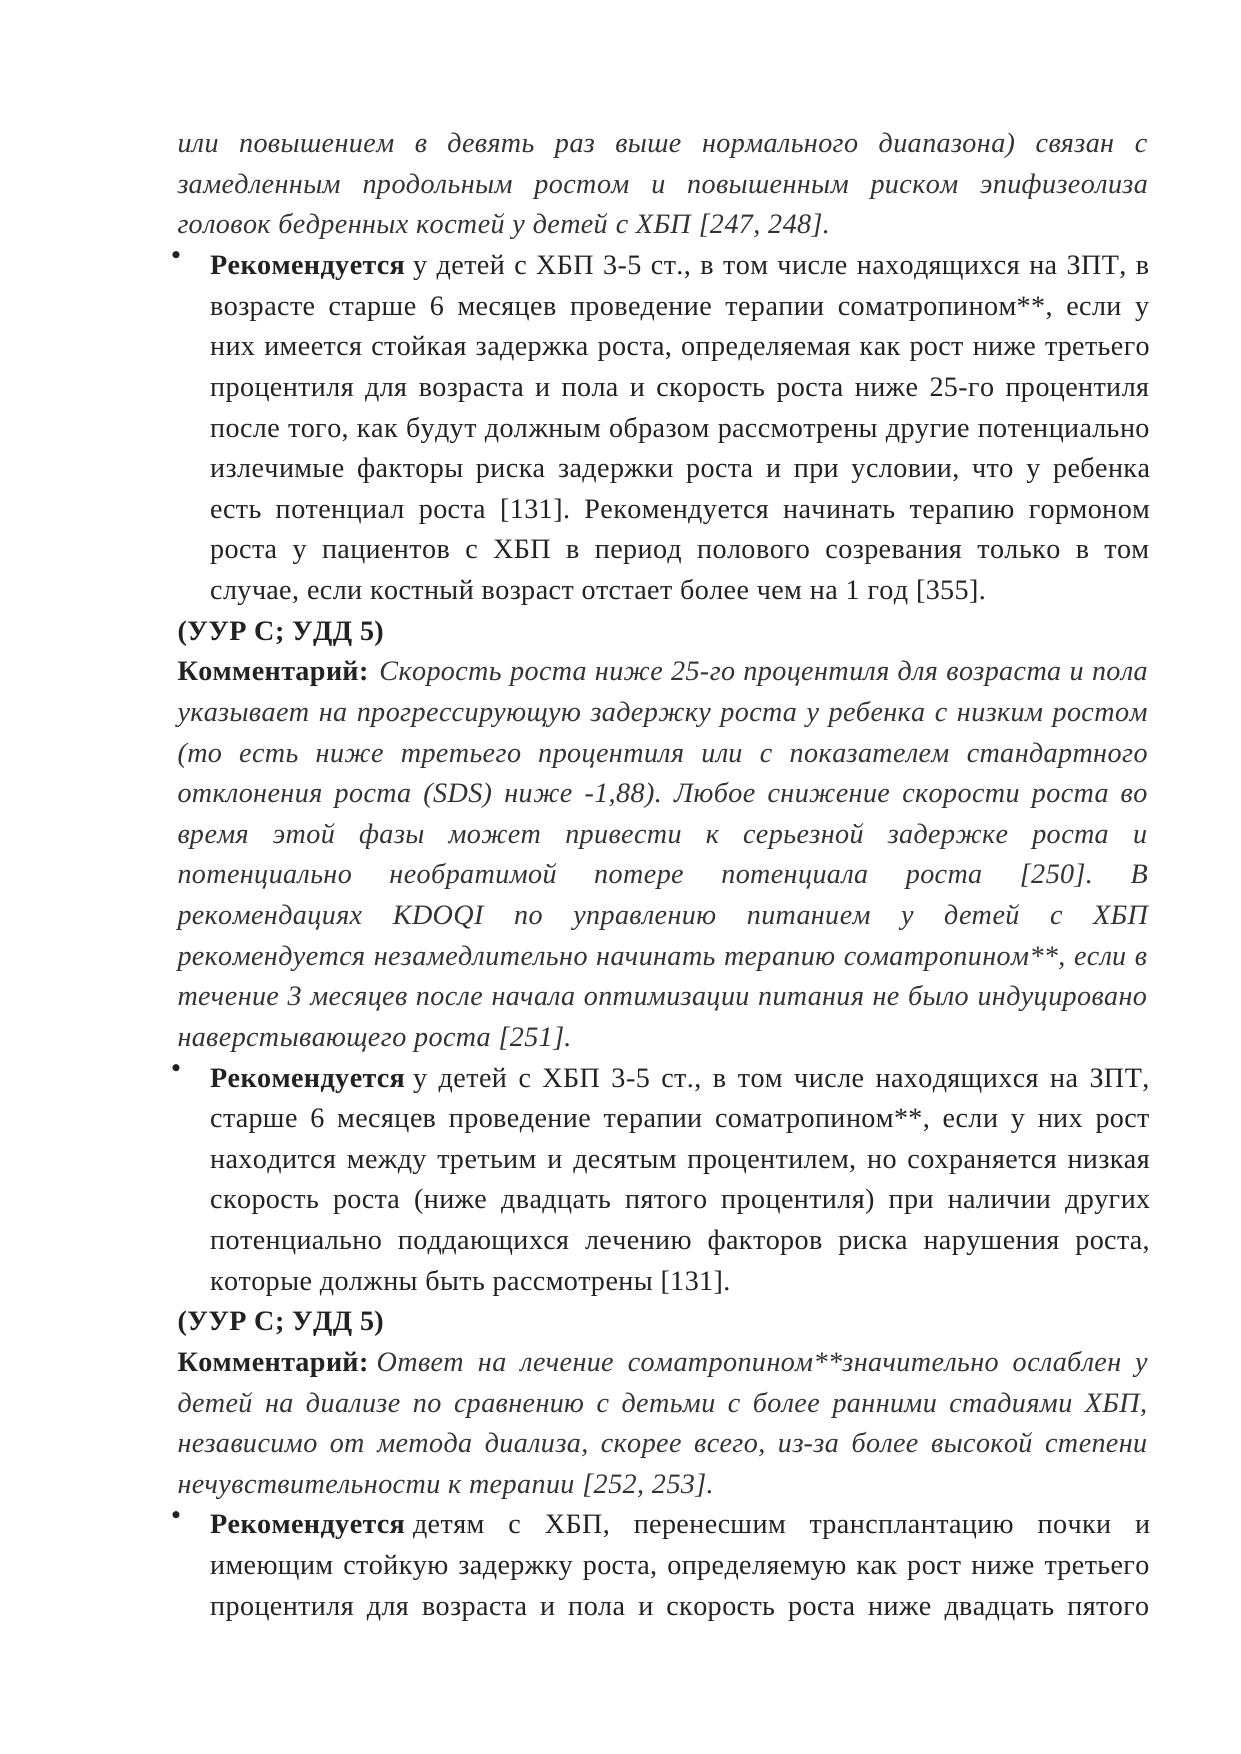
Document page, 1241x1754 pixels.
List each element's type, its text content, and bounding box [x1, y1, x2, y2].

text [177, 118, 1152, 240]
text (УУР С; УДД 5) [177, 1296, 1152, 1337]
list Рекомендуется у детей с ХБП 3-5 ст., в том числе находящихся на ЗПТ, старше 6 месяцев проведение терапии соматропином**, если у них рост находится между третьим и десятым процентилем, но сохраняется низкая скорость роста (ниже двадцать пятого процентиля) при наличии других потенциально поддающихся лечению факторов риска нарушения роста, которые должны быть рассмотрены [131]. [172, 1052, 1152, 1296]
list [172, 1499, 1152, 1621]
text (УУР С; УДД 5) [177, 606, 1152, 646]
list Рекомендуется у детей с ХБП 3-5 ст., в том числе находящихся на ЗПТ, в возрасте старше 6 месяцев проведение терапии соматропином**, если у них имеется стойкая задержка роста, определяемая как рост ниже третьего процентиля для возраста и пола и скорость роста ниже 25-го процентиля после того, как будут должным образом рассмотрены другие потенциально излечимые факторы риска задержки роста и при условии, что у ребенка есть потенциал роста [131]. Рекомендуется начинать терапию гормоном роста у пациентов с ХБП в период полового созревания только в том случае, если костный возраст отстает более чем на 1 год [355]. [172, 240, 1152, 606]
text Комментарий: Скорость роста ниже 25-го процентиля для возраста и пола указывает на прогрессирующую задержку роста у ребенка с низким ростом (то есть ниже третьего процентиля или с показателем стандартного отклонения роста (SDS) ниже -1,88). Любое снижение скорости роста во время этой фазы может привести к серьезной задержке роста и потенциально необратимой потере потенциала роста [250]. В рекомендациях KDOQI по управлению питанием у детей с ХБП рекомендуется незамедлительно начинать терапию соматропином**, если в течение 3 месяцев после начала оптимизации питания не было индуцировано наверстывающего роста [251]. [177, 646, 1152, 1052]
text Комментарий: Ответ на лечение соматропином**значительно ослаблен у детей на диализе по сравнению с детьми с более ранними стадиями ХБП, независимо от метода диализа, скорее всего, из-за более высокой степени нечувствительности к терапии [252, 253]. [177, 1337, 1152, 1499]
